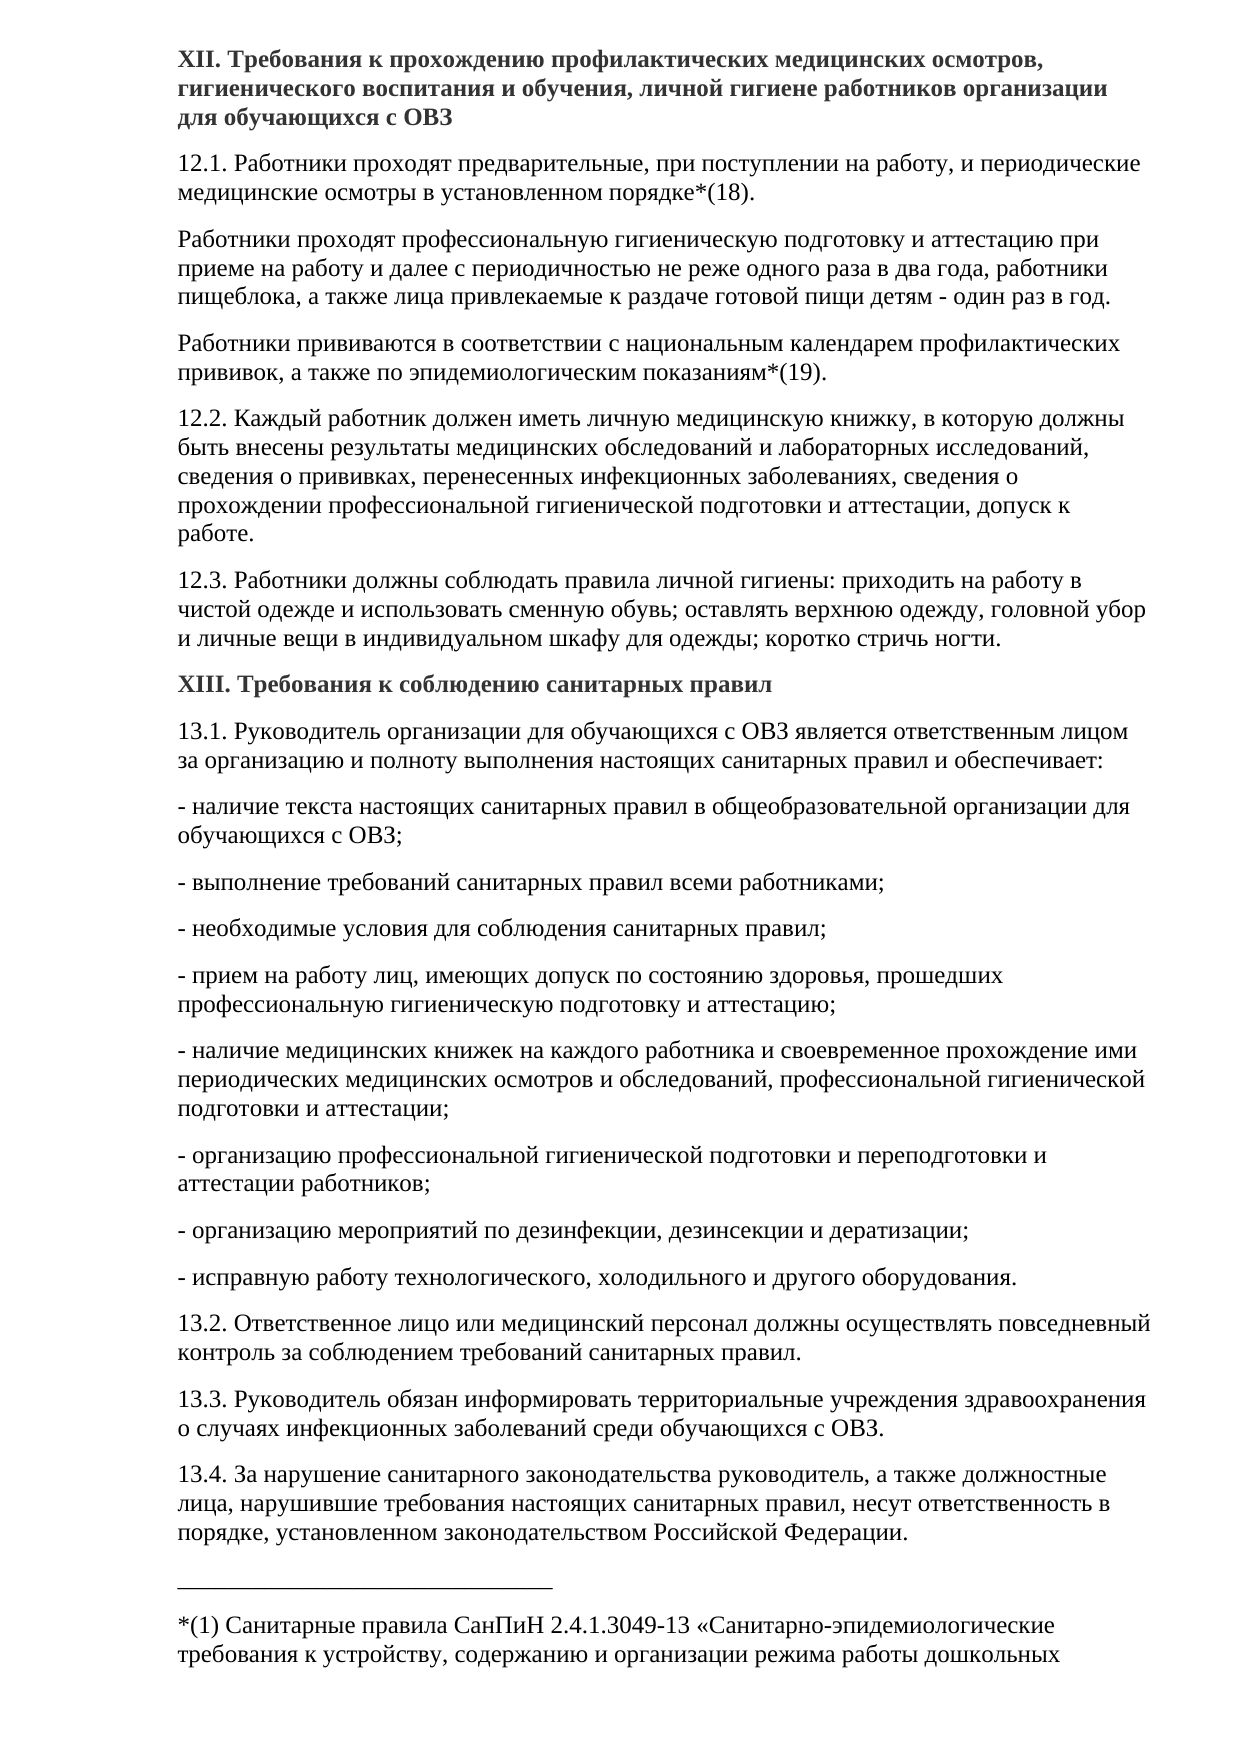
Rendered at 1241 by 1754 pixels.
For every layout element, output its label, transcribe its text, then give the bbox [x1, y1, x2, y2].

text 12.3. Работники должны соблюдать правила личной гигиены: приходить на работу в чистой одежде и использовать сменную обувь; оставлять верхнюю одежду, головной убор и личные вещи в индивидуальном шкафу для одежды; коротко стричь ногти. [177, 565, 1152, 651]
text 12.2. Каждый работник должен иметь личную медицинскую книжку, в которую должны быть внесены результаты медицинских обследований и лабораторных исследований, сведения о прививках, перенесенных инфекционных заболеваниях, сведения о прохождении профессиональной гигиенической подготовки и аттестации, допуск к работе. [177, 403, 1152, 547]
text 13.2. Ответственное лицо или медицинский персонал должны осуществлять повседневный контроль за соблюдением требований санитарных правил. [177, 1308, 1152, 1366]
text XII. Требования к прохождению профилактических медицинских осмотров, гигиенического воспитания и обучения, личной гигиене работников организации для обучающихся с ОВЗ [177, 44, 1152, 131]
text - организацию профессиональной гигиенической подготовки и переподготовки и аттестации работников; [177, 1140, 1152, 1197]
text - прием на работу лиц, имеющих допуск по состоянию здоровья, прошедших профессиональную гигиеническую подготовку и аттестацию; [177, 960, 1152, 1018]
text - выполнение требований санитарных правил всеми работниками; [177, 867, 1152, 896]
text Работники проходят профессиональную гигиеническую подготовку и аттестацию при приеме на работу и далее с периодичностью не реже одного раза в два года, работники пищеблока, а также лица привлекаемые к раздаче готовой пищи детям - один раз в год. [177, 224, 1152, 310]
text XIII. Требования к соблюдению санитарных правил [177, 669, 1152, 698]
text - организацию мероприятий по дезинфекции, дезинсекции и дератизации; [177, 1215, 1152, 1244]
text - наличие текста настоящих санитарных правил в общеобразовательной организации для обучающихся с ОВЗ; [177, 791, 1152, 849]
text - исправную работу технологического, холодильного и другого оборудования. [177, 1262, 1152, 1291]
text 13.1. Руководитель организации для обучающихся с ОВЗ является ответственным лицом за организацию и полноту выполнения настоящих санитарных правил и обеспечивает: [177, 716, 1152, 773]
text Работники прививаются в соответствии с национальным календарем профилактических прививок, а также по эпидемиологическим показаниям*(19). [177, 328, 1152, 386]
text ______________________________ [177, 1563, 1152, 1592]
text 12.1. Работники проходят предварительные, при поступлении на работу, и периодические медицинские осмотры в установленном порядке*(18). [177, 148, 1152, 206]
text - наличие медицинских книжек на каждого работника и своевременное прохождение ими периодических медицинских осмотров и обследований, профессиональной гигиенической подготовки и аттестации; [177, 1036, 1152, 1122]
text - необходимые условия для соблюдения санитарных правил; [177, 913, 1152, 942]
text 13.3. Руководитель обязан информировать территориальные учреждения здравоохранения о случаях инфекционных заболеваний среди обучающихся с ОВЗ. [177, 1384, 1152, 1441]
text 13.4. За нарушение санитарного законодательства руководитель, а также должностные лица, нарушившие требования настоящих санитарных правил, несут ответственность в порядке, установленном законодательством Российской Федерации. [177, 1459, 1152, 1546]
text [177, 1610, 1152, 1668]
